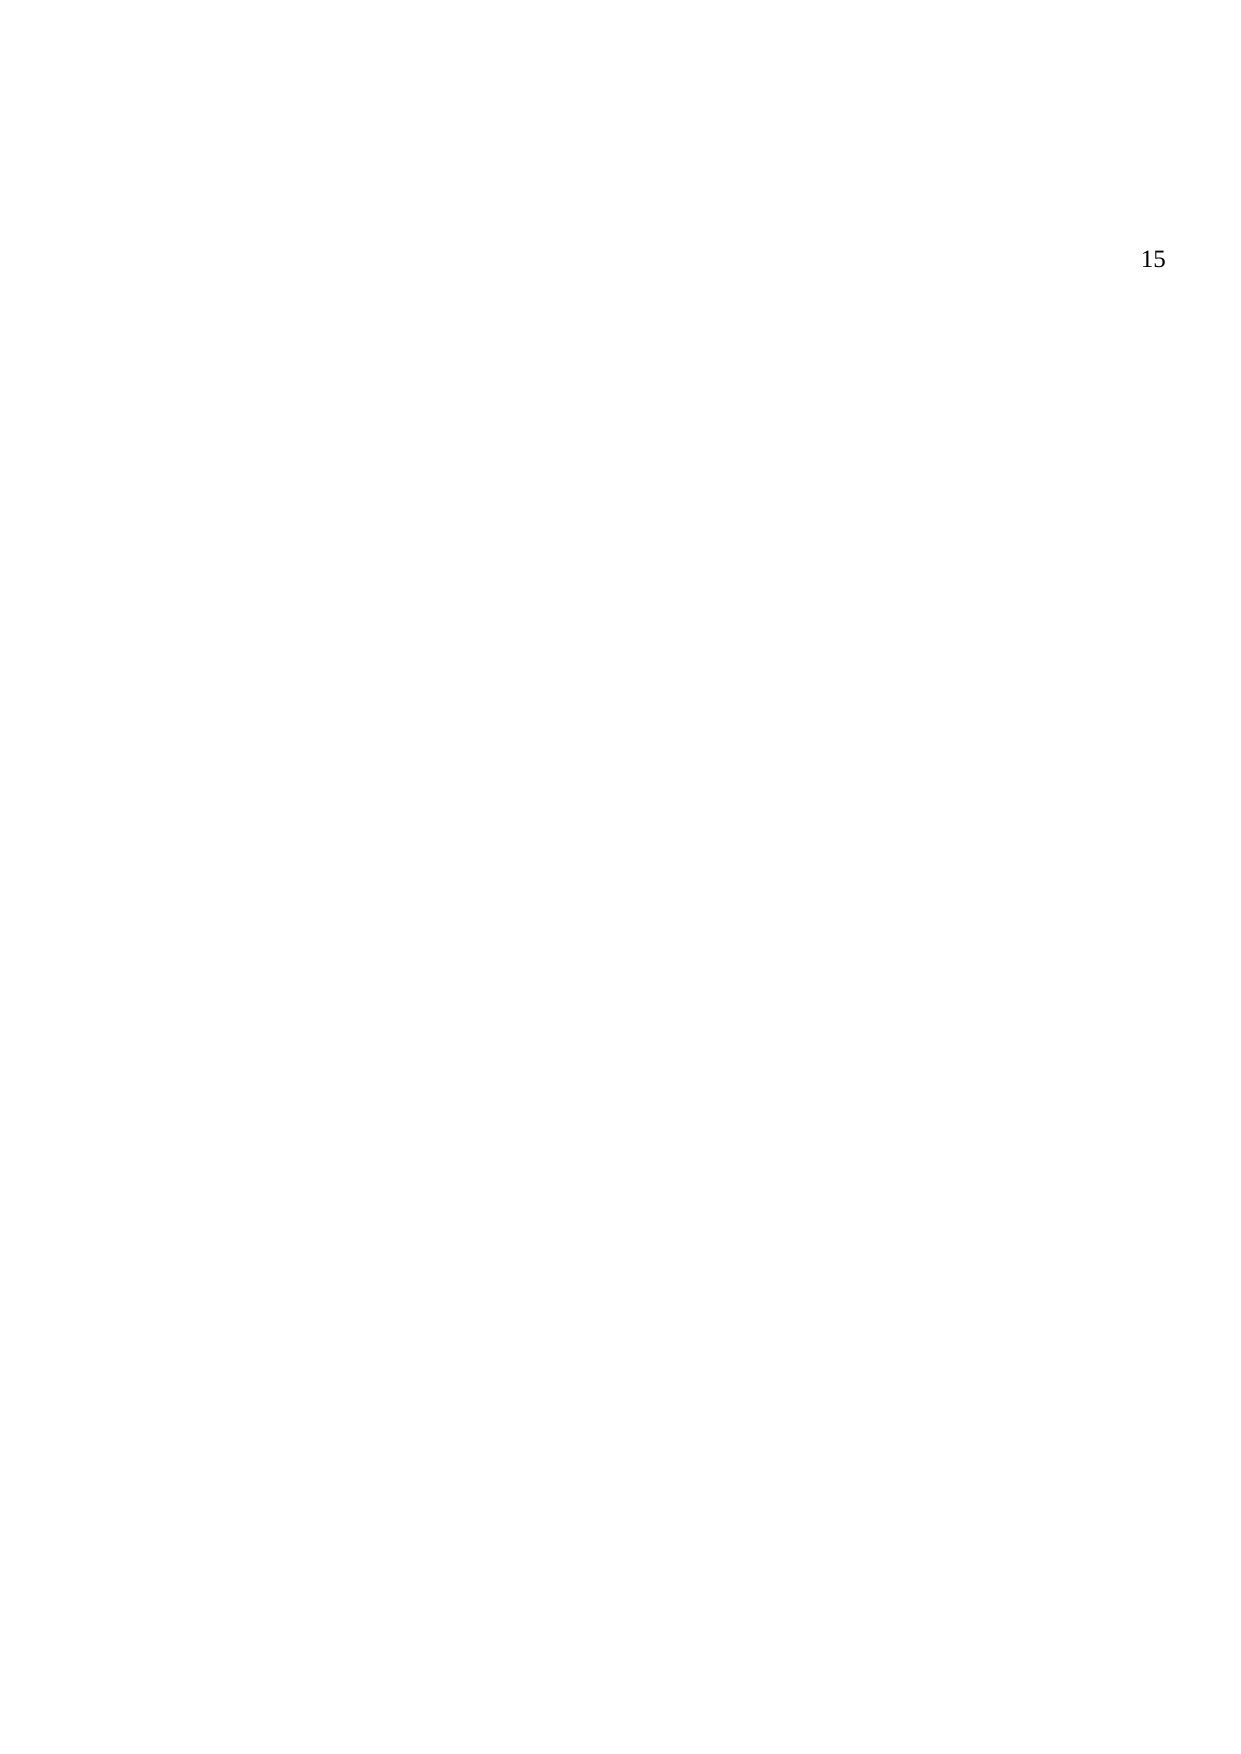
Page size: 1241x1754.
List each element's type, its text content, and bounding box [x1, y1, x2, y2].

subtitle 15 [102, 244, 1165, 273]
